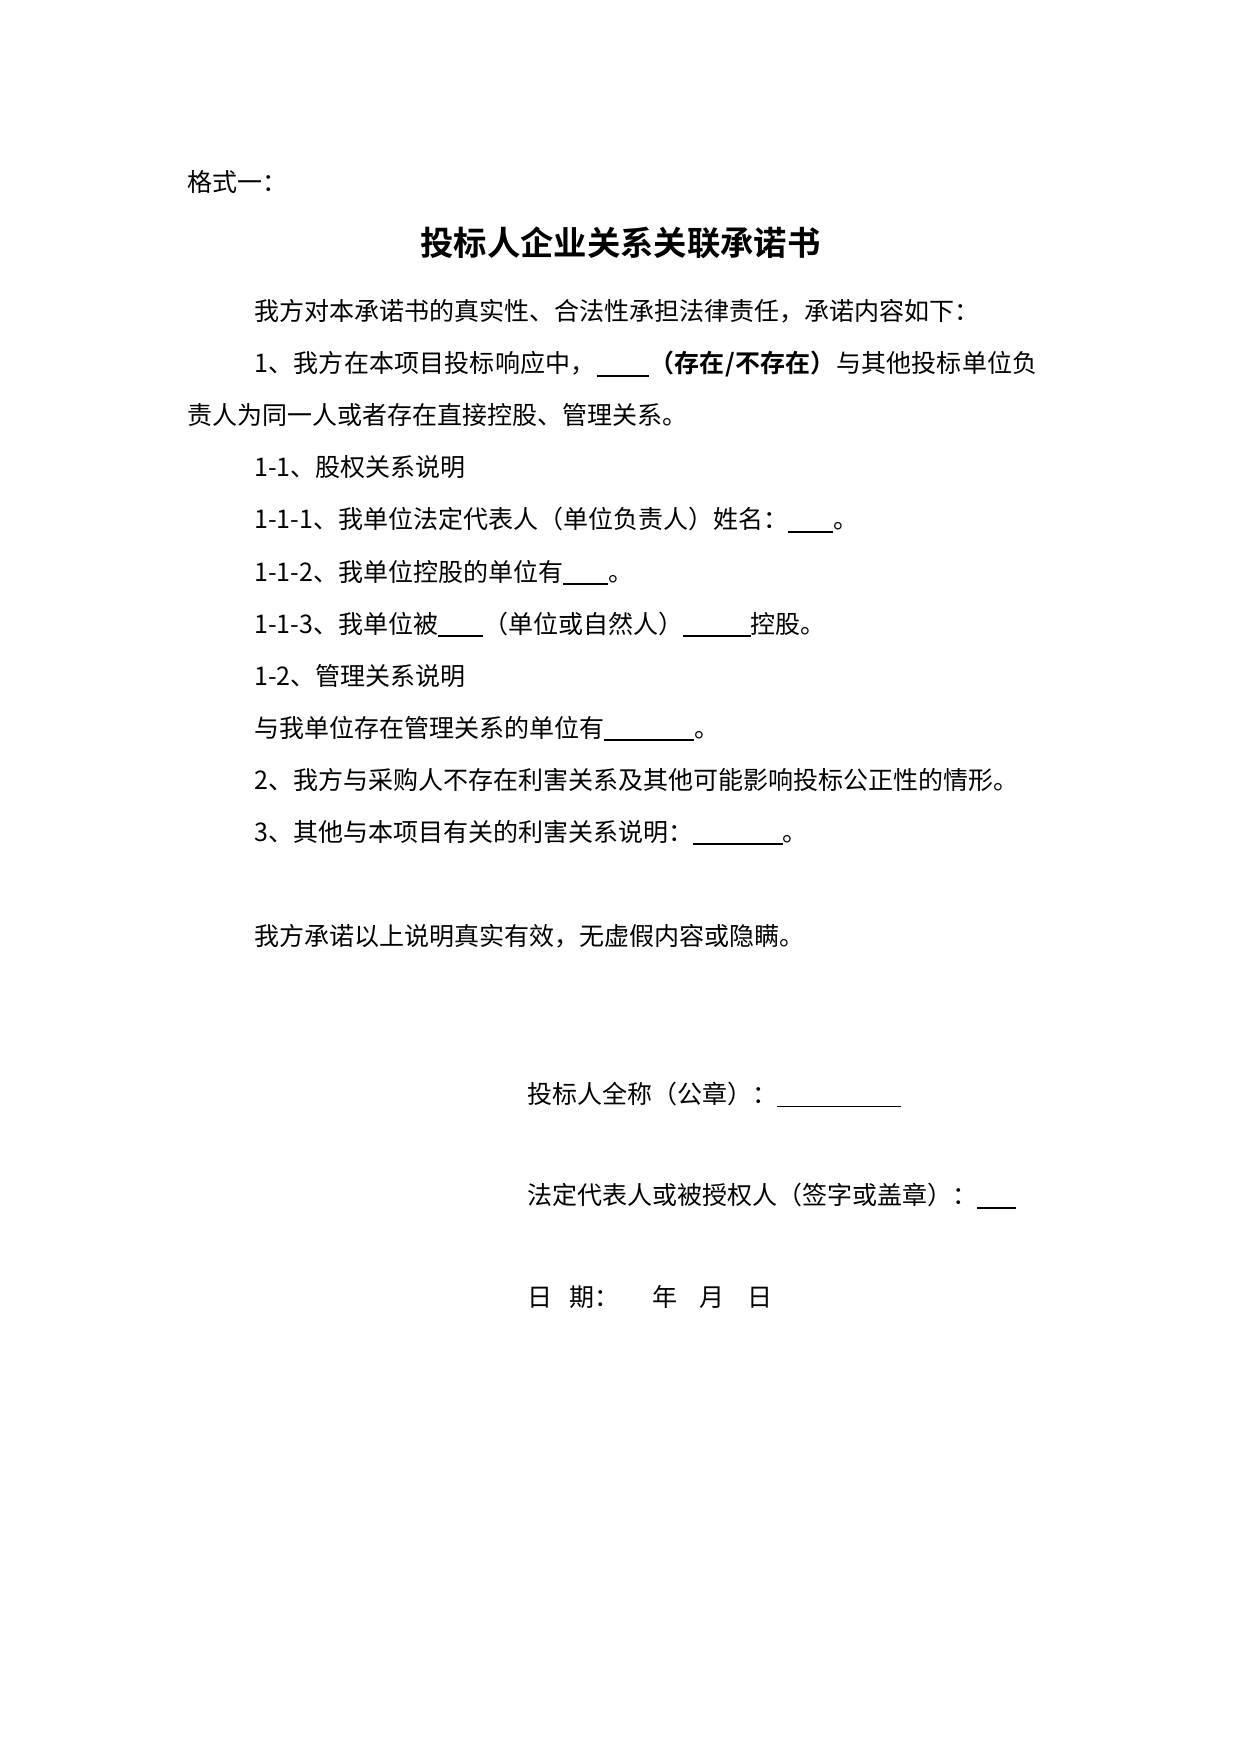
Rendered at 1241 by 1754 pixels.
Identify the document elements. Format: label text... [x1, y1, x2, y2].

text 1-1-1、我单位法定代表人（单位负责人）姓名： 。 [187, 487, 1053, 539]
text 法定代表人或被授权人（签字或盖章）： [187, 1161, 1053, 1226]
text 格式一： [187, 162, 1038, 198]
text 与我单位存在管理关系的单位有 。 [187, 696, 1038, 748]
text 2、我方与采购人不存在利害关系及其他可能影响投标公正性的情形。 [187, 748, 1038, 800]
text 1-1-3、我单位被 （单位或自然人） 控股。 [187, 591, 1038, 643]
text 1-2、管理关系说明 [187, 643, 1038, 696]
text 我方承诺以上说明真实有效，无虚假内容或隐瞒。 [187, 904, 1038, 956]
text 1、我方在本项目投标响应中， （存在/不存在）与其他投标单位负责人为同一人或者存在直接控股、管理关系。 [187, 331, 1038, 435]
text 投标人全称（公章）： [187, 1060, 1053, 1125]
text 3、其他与本项目有关的利害关系说明： 。 [187, 800, 1038, 852]
text 1-1、股权关系说明 [187, 435, 1038, 487]
text 投标人企业关系关联承诺书 [187, 216, 1053, 264]
text 我方对本承诺书的真实性、合法性承担法律责任，承诺内容如下： [187, 279, 1038, 331]
text 日 期： 年 月 日 [187, 1263, 1053, 1328]
text 1-1-2、我单位控股的单位有 。 [187, 539, 1038, 591]
